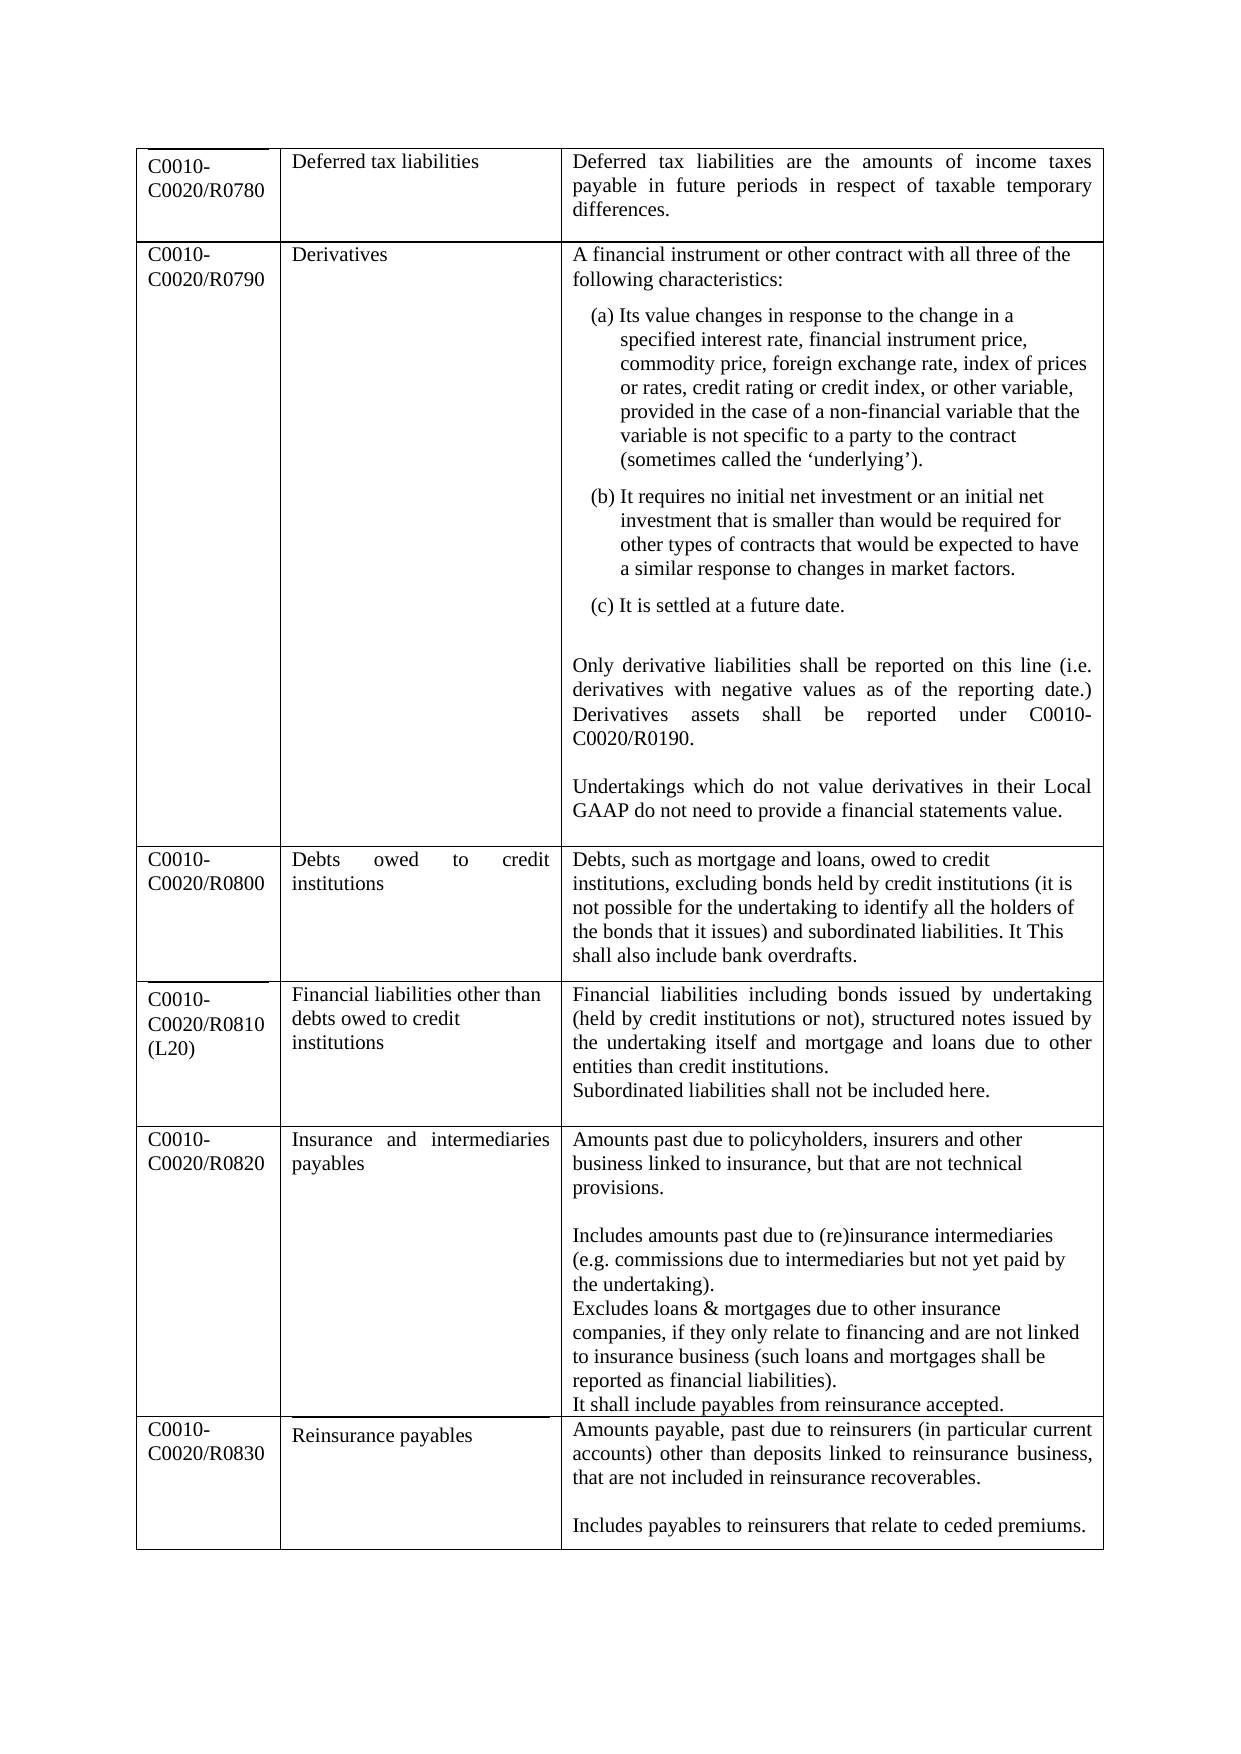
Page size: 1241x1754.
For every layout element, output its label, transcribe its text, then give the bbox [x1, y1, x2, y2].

table_cell Derivatives [281, 243, 561, 846]
table_cell Deferred tax liabilities are the amounts of income taxes payable in future periods in respect of taxable temporary differences. [562, 149, 1103, 241]
table_cell C0010- C0020/R0830 [137, 1417, 280, 1549]
table_cell Financial liabilities other than debts owed to credit institutions [281, 982, 561, 1126]
table_cell Deferred tax liabilities [281, 149, 561, 241]
table_cell C0010- C0020/R0810 (L20) [137, 982, 280, 1126]
table_cell Insurance and intermediaries payables [281, 1127, 561, 1416]
table_cell A financial instrument or other contract with all three of the following characteristics: (a) Its value changes in response to the change in a specified interest rate, financial instrument price, commodity price, foreign exchange rate, index of prices or rates, credit rating or credit index, or other variable, provided in the case of a non-financial variable that the variable is not specific to a party to the contract (sometimes called the ‘underlying’). (b) It requires no initial net investment or an initial net investment that is smaller than would be required for other types of contracts that would be expected to have a similar response to changes in market factors. (c) It is settled at a future date. Only derivative liabilities shall be reported on this line (i.e. derivatives with negative values as of the reporting date.) Derivatives assets shall be reported under C0010- C0020/R0190. Undertakings which do not value derivatives in their Local GAAP do not need to provide a financial statements value. [562, 243, 1103, 846]
table_cell Debts, such as mortgage and loans, owed to credit institutions, excluding bonds held by credit institutions (it is not possible for the undertaking to identify all the holders of the bonds that it issues) and subordinated liabilities. It This shall also include bank overdrafts. [562, 847, 1103, 981]
table_cell C0010- C0020/R0800 [137, 847, 280, 981]
table_cell Amounts payable, past due to reinsurers (in particular current accounts) other than deposits linked to reinsurance business, that are not included in reinsurance recoverables. Includes payables to reinsurers that relate to ceded premiums. [562, 1417, 1103, 1549]
table_cell C0010- C0020/R0820 [137, 1127, 280, 1416]
table_cell C0010- C0020/R0780 [137, 149, 280, 241]
table_cell C0010- C0020/R0790 [137, 243, 280, 846]
table_cell Financial liabilities including bonds issued by undertaking (held by credit institutions or not), structured notes issued by the undertaking itself and mortgage and loans due to other entities than credit institutions. Subordinated liabilities shall not be included here. [562, 982, 1103, 1126]
table_cell Amounts past due to policyholders, insurers and other business linked to insurance, but that are not technical provisions. Includes amounts past due to (re)insurance intermediaries (e.g. commissions due to intermediaries but not yet paid by the undertaking). Excludes loans & mortgages due to other insurance companies, if they only relate to financing and are not linked to insurance business (such loans and mortgages shall be reported as financial liabilities). It shall include payables from reinsurance accepted. [562, 1127, 1103, 1416]
table_cell Debts owed to credit institutions [281, 847, 561, 981]
table_cell Reinsurance payables [281, 1417, 561, 1549]
